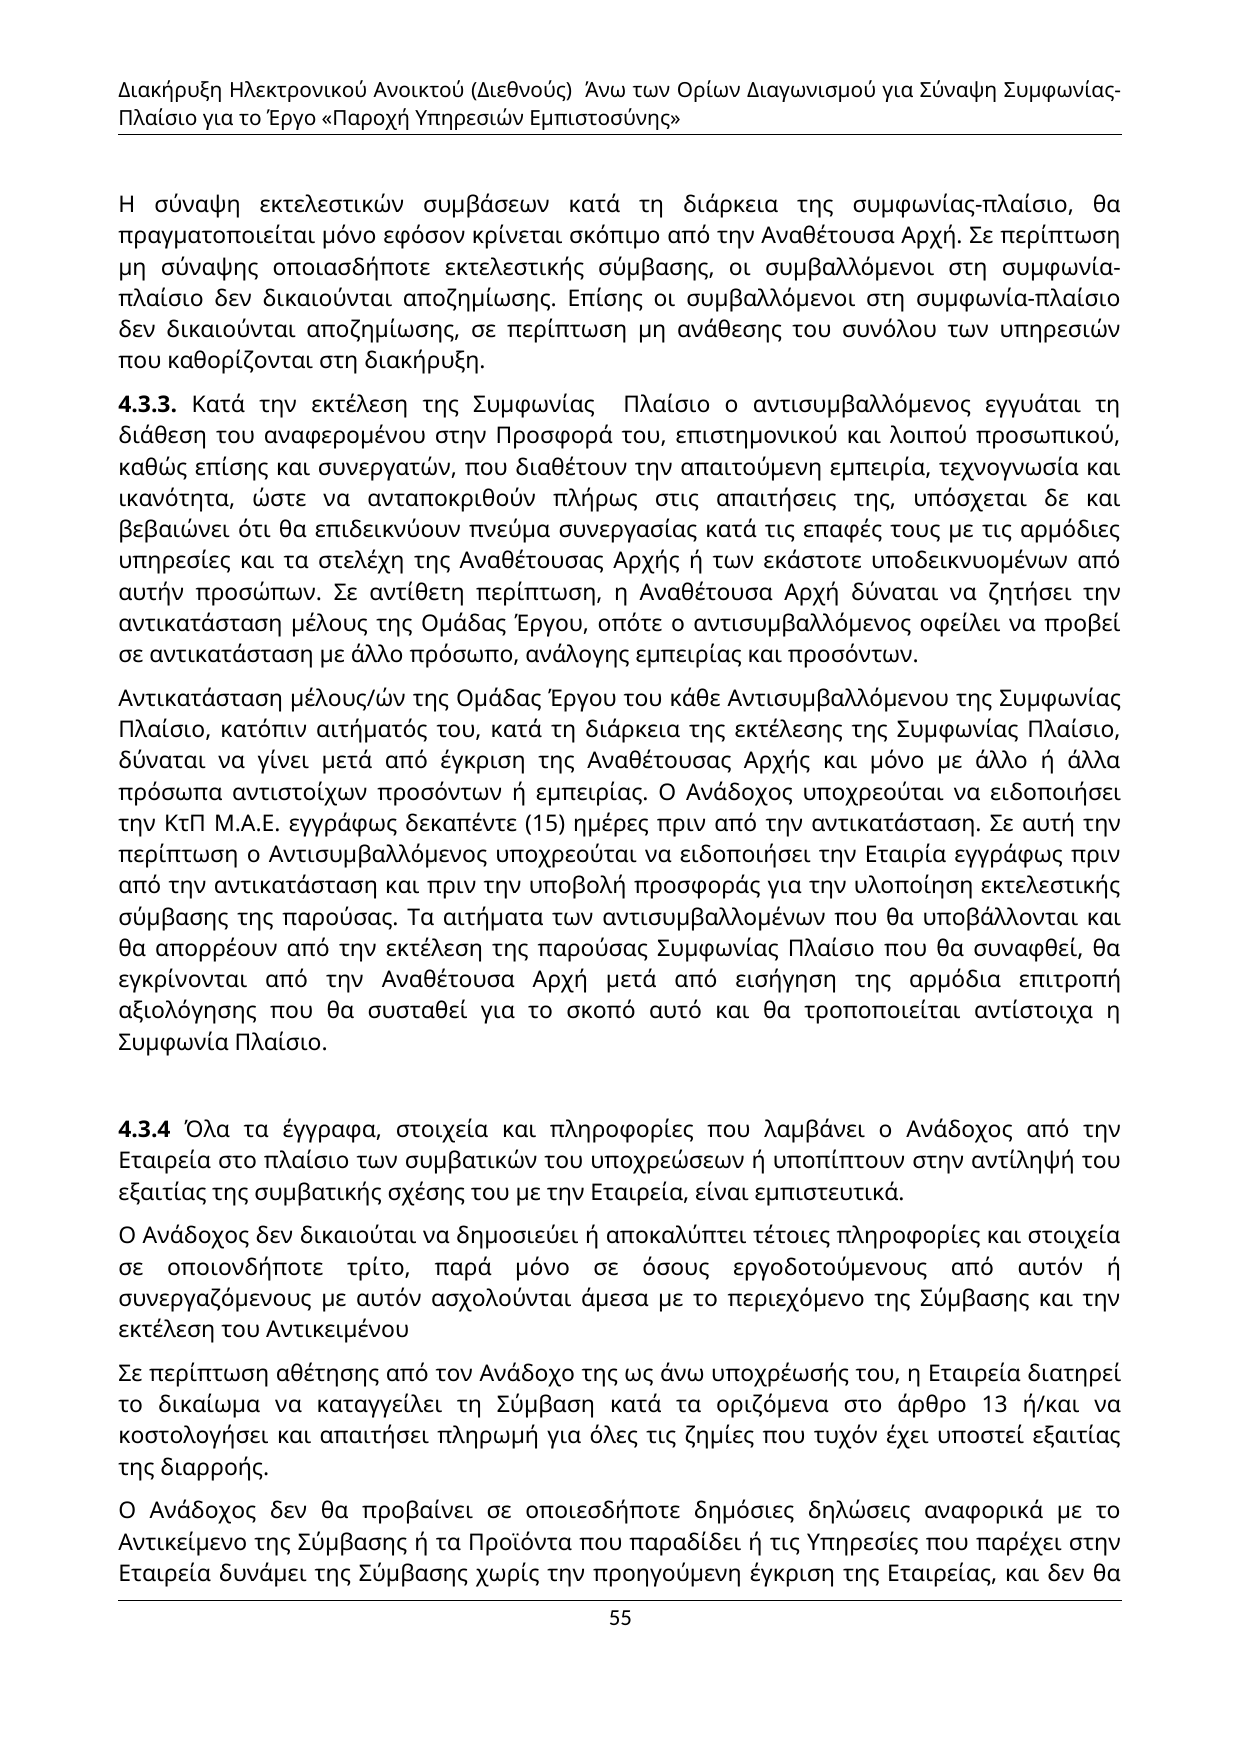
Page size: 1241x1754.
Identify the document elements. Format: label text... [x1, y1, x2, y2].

text 4.3.4 Όλα τα έγγραφα, στοιχεία και πληροφορίες που λαμβάνει ο Ανάδοχος από την Εταιρεία στο πλαίσιο των συμβατικών του υποχρεώσεων ή υποπίπτουν στην αντίληψή του εξαιτίας της συμβατικής σχέσης του με την Εταιρεία, είναι εμπιστευτικά. [118, 1113, 1122, 1207]
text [118, 1494, 1122, 1588]
text Ο Ανάδοχος δεν δικαιούται να δημοσιεύει ή αποκαλύπτει τέτοιες πληροφορίες και στοιχεία σε οποιονδήποτε τρίτο, παρά μόνο σε όσους εργοδοτούμενους από αυτόν ή συνεργαζόμενους με αυτόν ασχολούνται άμεσα με το περιεχόμενο της Σύμβασης και την εκτέλεση του Αντικειμένου [118, 1219, 1122, 1344]
text Αντικατάσταση μέλους/ών της Ομάδας Έργου του κάθε Αντισυμβαλλόμενου της Συμφωνίας Πλαίσιο, κατόπιν αιτήματός του, κατά τη διάρκεια της εκτέλεσης της Συμφωνίας Πλαίσιο, δύναται να γίνει μετά από έγκριση της Αναθέτουσας Αρχής και μόνο με άλλο ή άλλα πρόσωπα αντιστοίχων προσόντων ή εμπειρίας. Ο Ανάδοχος υποχρεούται να ειδοποιήσει την ΚτΠ Μ.Α.Ε. εγγράφως δεκαπέντε (15) ημέρες πριν από την αντικατάσταση. Σε αυτή την περίπτωση ο Αντισυμβαλλόμενος υποχρεούται να ειδοποιήσει την Εταιρία εγγράφως πριν από την αντικατάσταση και πριν την υποβολή προσφοράς για την υλοποίηση εκτελεστικής σύμβασης της παρούσας. Τα αιτήματα των αντισυμβαλλομένων που θα υποβάλλονται και θα απορρέουν από την εκτέλεση της παρούσας Συμφωνίας Πλαίσιο που θα συναφθεί, θα εγκρίνονται από την Αναθέτουσα Αρχή μετά από εισήγηση της αρμόδια επιτροπή αξιολόγησης που θα συσταθεί για το σκοπό αυτό και θα τροποποιείται αντίστοιχα η Συμφωνία Πλαίσιο. [118, 682, 1122, 1057]
text Σε περίπτωση αθέτησης από τον Ανάδοχο της ως άνω υποχρέωσής του, η Εταιρεία διατηρεί το δικαίωμα να καταγγείλει τη Σύμβαση κατά τα οριζόμενα στο άρθρο 13 ή/και να κοστολογήσει και απαιτήσει πληρωμή για όλες τις ζημίες που τυχόν έχει υποστεί εξαιτίας της διαρροής. [118, 1357, 1122, 1482]
text Η σύναψη εκτελεστικών συμβάσεων κατά τη διάρκεια της συμφωνίας-πλαίσιο, θα πραγματοποιείται μόνο εφόσον κρίνεται σκόπιμο από την Αναθέτουσα Αρχή. Σε περίπτωση μη σύναψης οποιασδήποτε εκτελεστικής σύμβασης, οι συμβαλλόμενοι στη συμφωνία-πλαίσιο δεν δικαιούνται αποζημίωσης. Επίσης οι συμβαλλόμενοι στη συμφωνία-πλαίσιο δεν δικαιούνται αποζημίωσης, σε περίπτωση μη ανάθεσης του συνόλου των υπηρεσιών που καθορίζονται στη διακήρυξη. [118, 188, 1122, 376]
text 4.3.3. Κατά την εκτέλεση της Συμφωνίας Πλαίσιο ο αντισυμβαλλόμενος εγγυάται τη διάθεση του αναφερομένου στην Προσφορά του, επιστημονικού και λοιπού προσωπικού, καθώς επίσης και συνεργατών, που διαθέτουν την απαιτούμενη εμπειρία, τεχνογνωσία και ικανότητα, ώστε να ανταποκριθούν πλήρως στις απαιτήσεις της, υπόσχεται δε και βεβαιώνει ότι θα επιδεικνύουν πνεύμα συνεργασίας κατά τις επαφές τους με τις αρμόδιες υπηρεσίες και τα στελέχη της Αναθέτουσας Αρχής ή των εκάστοτε υποδεικνυομένων από αυτήν προσώπων. Σε αντίθετη περίπτωση, η Αναθέτουσα Αρχή δύναται να ζητήσει την αντικατάσταση μέλους της Ομάδας Έργου, οπότε ο αντισυμβαλλόμενος οφείλει να προβεί σε αντικατάσταση με άλλο πρόσωπο, ανάλογης εμπειρίας και προσόντων. [118, 388, 1122, 669]
